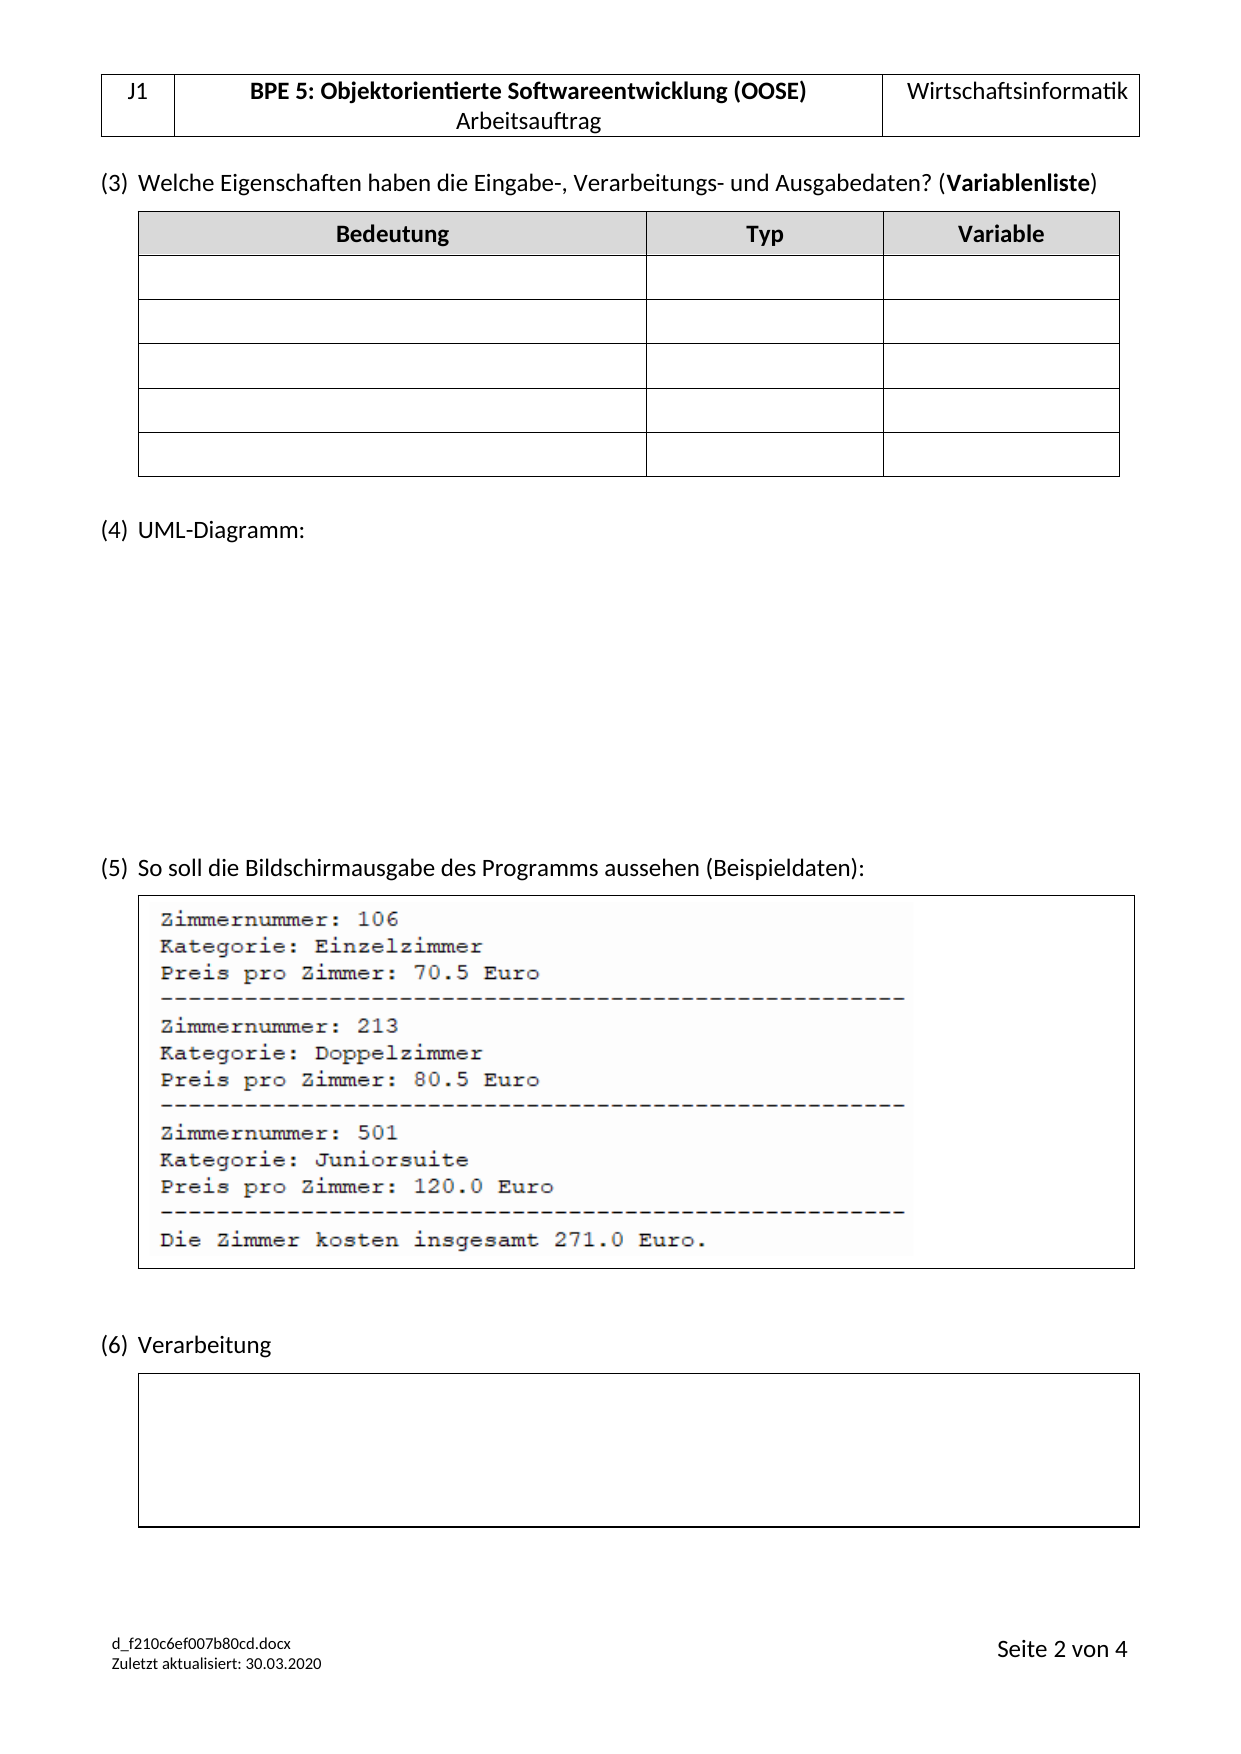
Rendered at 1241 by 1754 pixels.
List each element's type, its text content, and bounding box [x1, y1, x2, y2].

table_cell [647, 433, 883, 476]
picture [149, 902, 914, 1256]
table_header [139, 896, 1134, 1268]
table_cell [139, 433, 646, 476]
table_cell [647, 300, 883, 343]
table_cell [139, 256, 646, 299]
table_cell [647, 344, 883, 387]
table_header Typ [647, 212, 883, 254]
table_cell [884, 433, 1119, 476]
table_cell [139, 389, 646, 432]
list So soll die Bildschirmausgabe des Programms aussehen (Beispieldaten): [100, 852, 1140, 882]
list Welche Eigenschaften haben die Eingabe-, Verarbeitungs- und Ausgabedaten? (Variablenliste) [100, 167, 1140, 198]
list UML-Diagramm: [100, 514, 1140, 544]
table_header [139, 1374, 1139, 1526]
table_cell [647, 256, 883, 299]
table_header Bedeutung [139, 212, 646, 254]
list Verarbeitung [100, 1330, 1140, 1360]
table_cell [139, 300, 646, 343]
table_cell [647, 389, 883, 432]
table_cell [139, 344, 646, 387]
table_cell [884, 256, 1119, 299]
table_cell [884, 389, 1119, 432]
table_cell [884, 300, 1119, 343]
table_header Variable [884, 212, 1119, 254]
table_cell [884, 344, 1119, 387]
